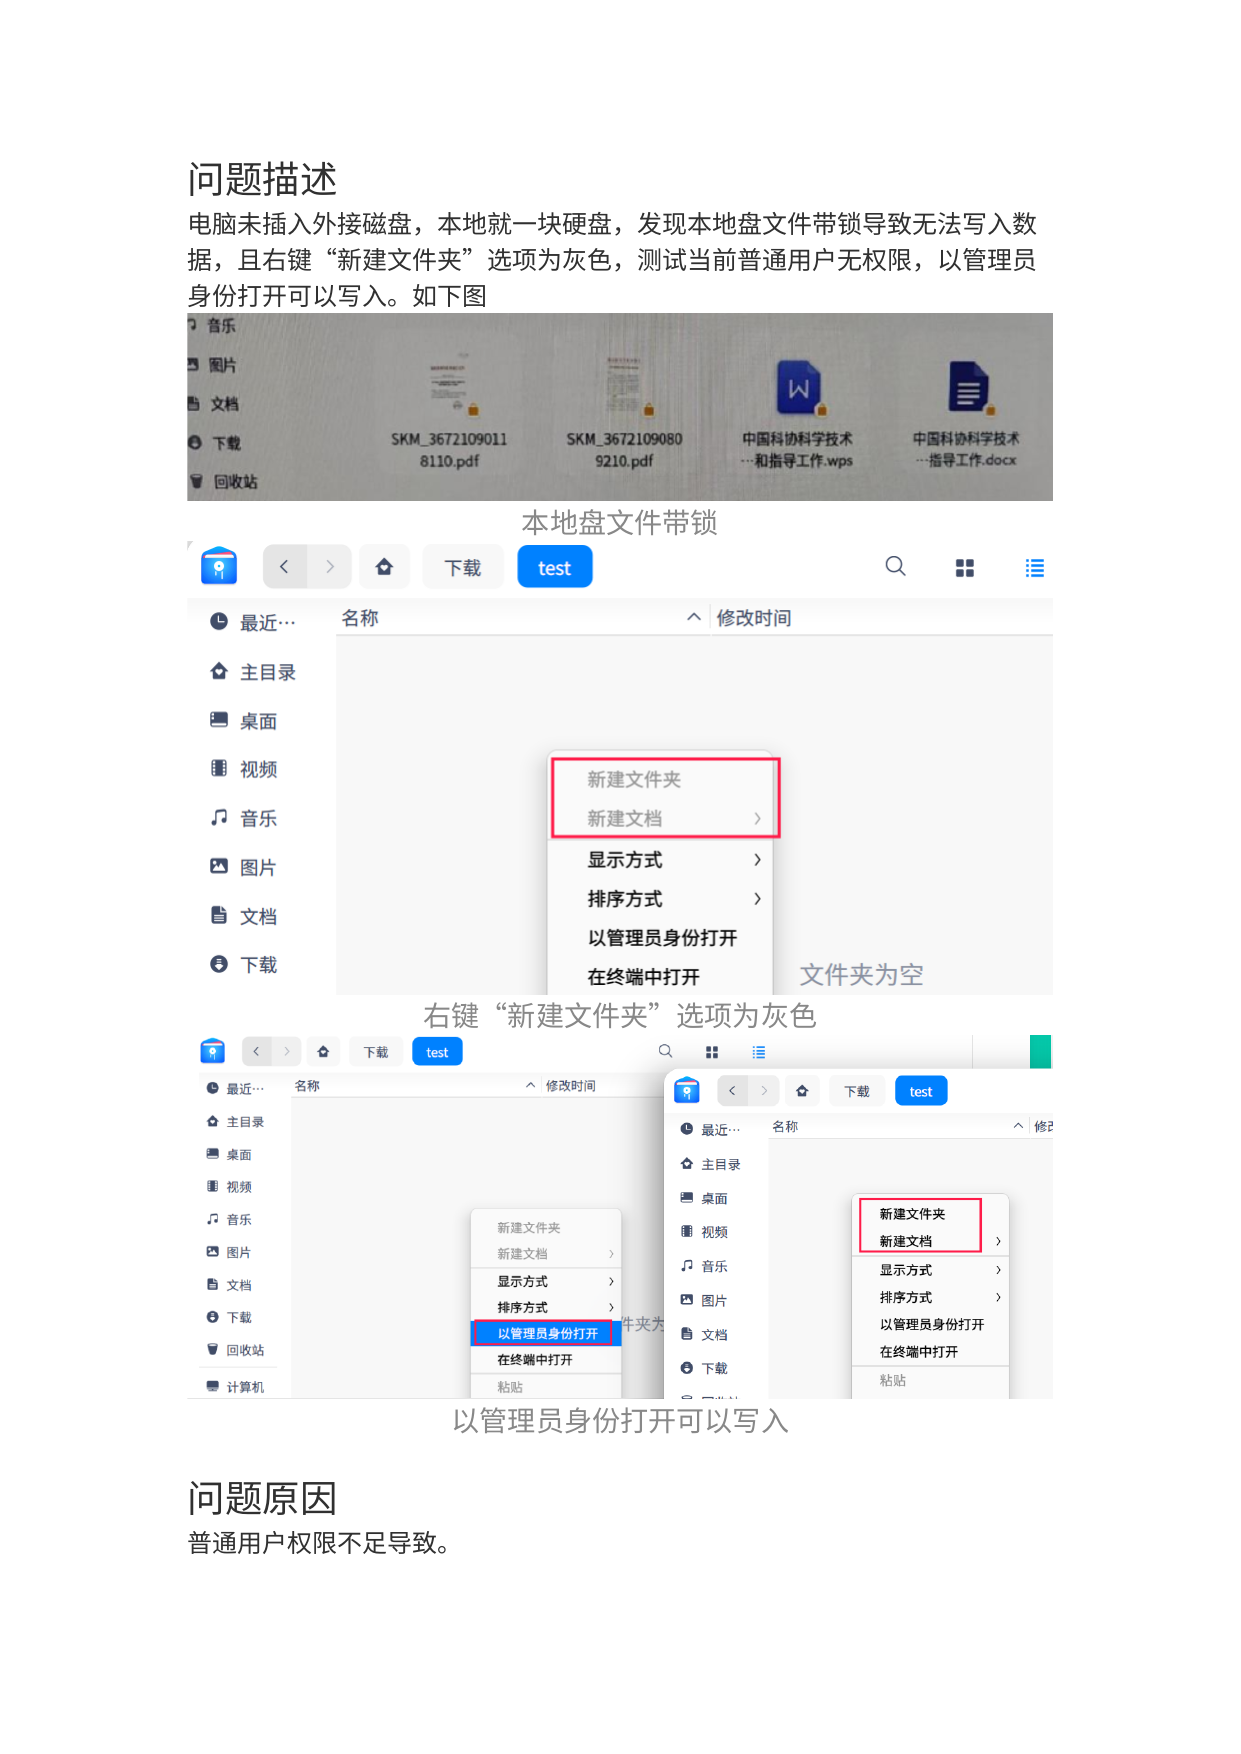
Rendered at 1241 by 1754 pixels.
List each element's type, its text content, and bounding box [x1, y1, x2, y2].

text 以管理员身份打开可以写入 [187, 1399, 1053, 1440]
picture [187, 541, 1053, 995]
text 右键“新建文件夹”选项为灰色 [187, 995, 1053, 1035]
text 问题原因 [187, 1469, 1053, 1523]
picture [187, 1035, 1053, 1399]
text 普通用户权限不足导致。 [187, 1523, 1053, 1559]
text 本地盘文件带锁 [187, 501, 1053, 541]
picture [187, 313, 1053, 501]
text 问题描述 [187, 150, 1053, 204]
text 电脑未插入外接磁盘，本地就一块硬盘，发现本地盘文件带锁导致无法写入数据，且右键“新建文件夹”选项为灰色，测试当前普通用户无权限，以管理员身份打开可以写入。如下图 [187, 204, 1053, 313]
